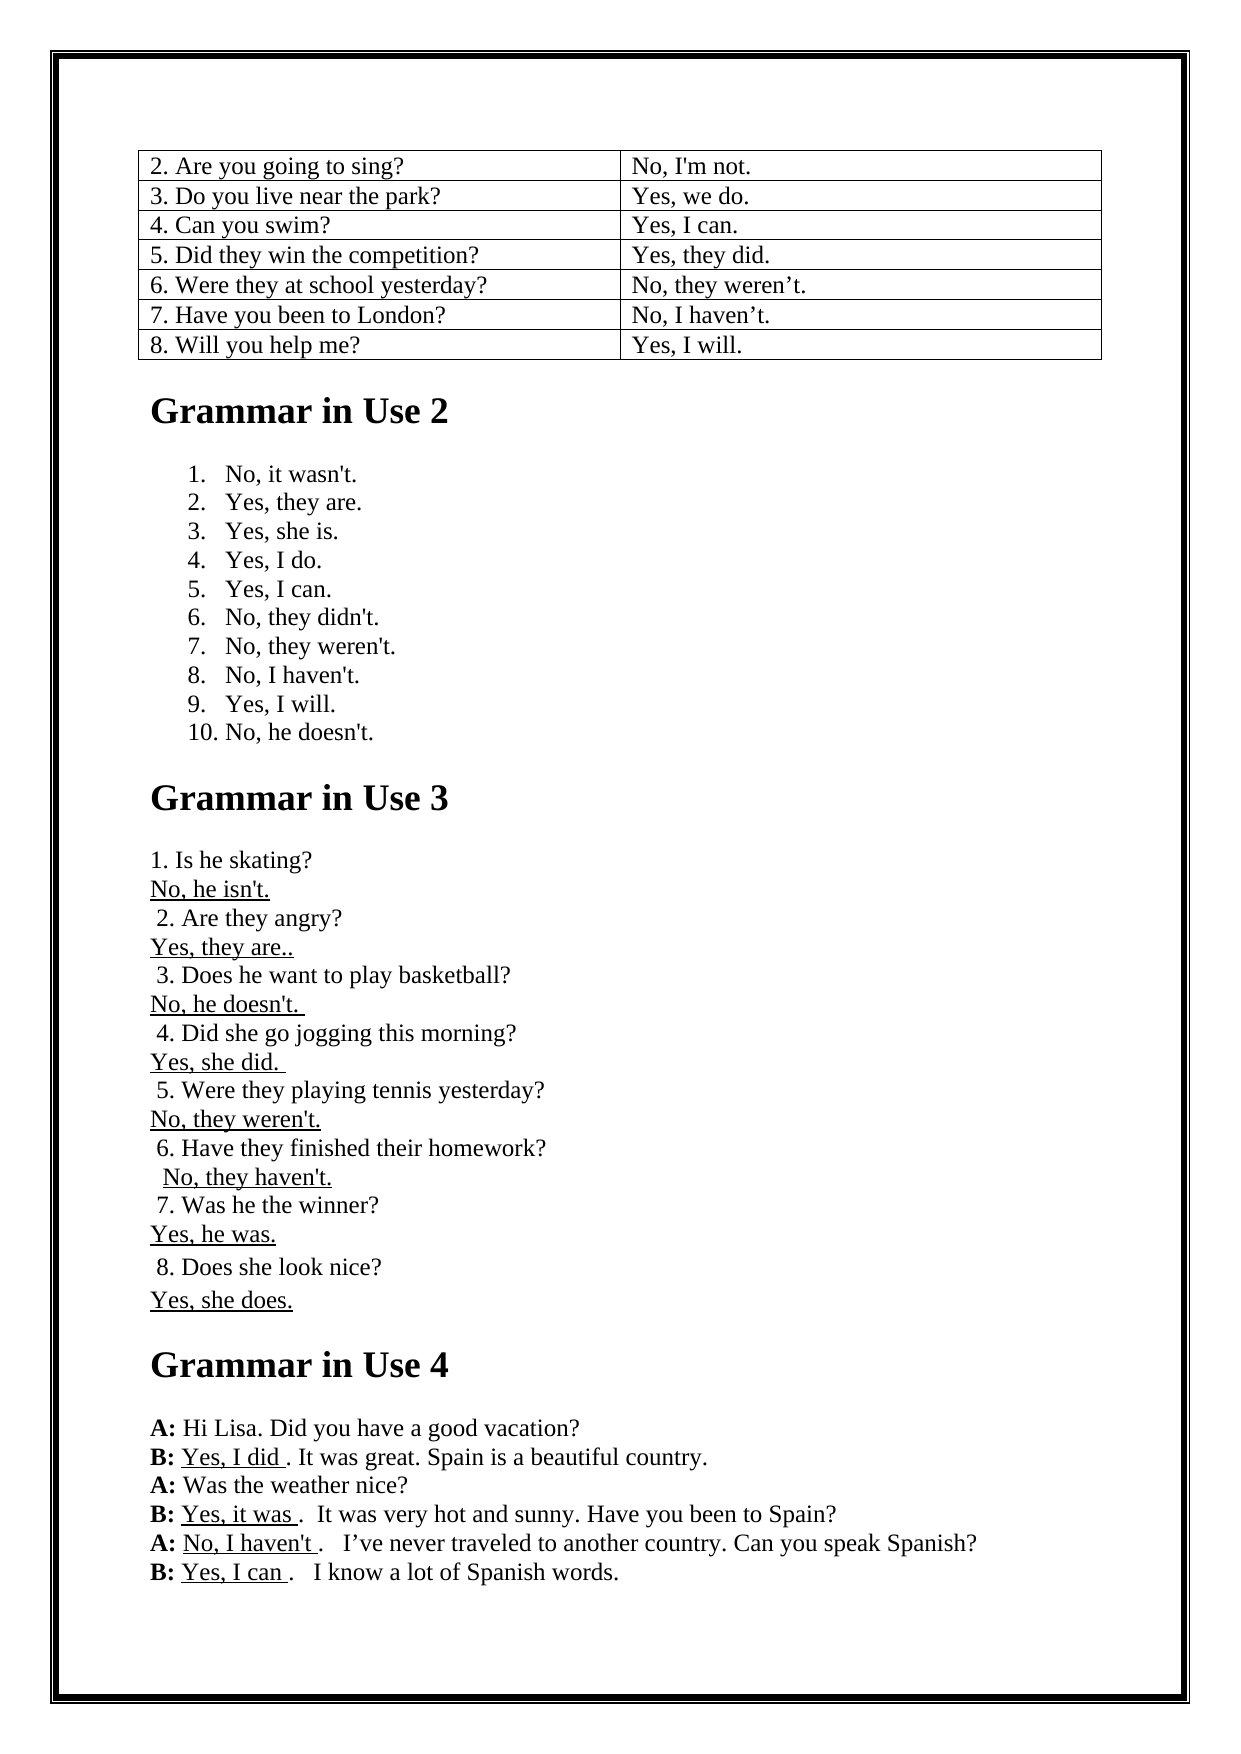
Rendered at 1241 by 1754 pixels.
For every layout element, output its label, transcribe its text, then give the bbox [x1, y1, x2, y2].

table_cell 5. Did they win the competition? [139, 240, 620, 269]
list Yes, I do. [187, 545, 1090, 574]
table_cell No, they weren’t. [621, 270, 1101, 299]
text Yes, he was. [150, 1219, 1090, 1248]
table_cell No, I'm not. [621, 151, 1101, 180]
text Yes, they are.. [150, 932, 1090, 960]
text 2. Are they angry? [150, 903, 1090, 932]
text Grammar in Use 3 [150, 775, 1090, 818]
table_cell 8. Will you help me? [139, 330, 620, 358]
text 7. Was he the winner? [150, 1190, 1090, 1219]
table_cell No, I haven’t. [621, 300, 1101, 329]
text 1. Is he skating? [150, 845, 1090, 874]
list Yes, I will. [187, 689, 1090, 717]
text 3. Does he want to play basketball? [150, 960, 1090, 989]
text 4. Did she go jogging this morning? [150, 1018, 1090, 1047]
text 8. Does she look nice? [150, 1252, 1090, 1281]
table_cell 4. Can you swim? [139, 211, 620, 239]
table_cell 3. Do you live near the park? [139, 181, 620, 209]
text Grammar in Use 4 [150, 1343, 1090, 1386]
table_cell Yes, we do. [621, 181, 1101, 209]
text No, they haven't. [150, 1162, 1090, 1190]
list Yes, she is. [187, 516, 1090, 545]
text No, he isn't. [150, 874, 1090, 903]
text 5. Were they playing tennis yesterday? [150, 1075, 1090, 1104]
table_cell Yes, I will. [621, 330, 1101, 358]
list No, they didn't. [187, 602, 1090, 631]
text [150, 1413, 1090, 1586]
list Yes, they are. [187, 487, 1090, 516]
text No, they weren't. [150, 1104, 1090, 1133]
list No, I haven't. [187, 660, 1090, 689]
text Grammar in Use 2 [150, 388, 1090, 431]
table_cell 6. Were they at school yesterday? [139, 270, 620, 299]
list No, he doesn't. [187, 717, 1090, 746]
table_cell Yes, they did. [621, 240, 1101, 269]
list No, it wasn't. [187, 459, 1090, 487]
table_cell 2. Are you going to sing? [139, 151, 620, 180]
list No, they weren't. [187, 631, 1090, 660]
text Yes, she did. [150, 1047, 1090, 1075]
table_cell Yes, I can. [621, 211, 1101, 239]
table_cell 7. Have you been to London? [139, 300, 620, 329]
text 6. Have they finished their homework? [150, 1133, 1090, 1162]
text Yes, she does. [150, 1285, 1090, 1314]
list Yes, I can. [187, 574, 1090, 602]
text No, he doesn't. [150, 989, 1090, 1018]
